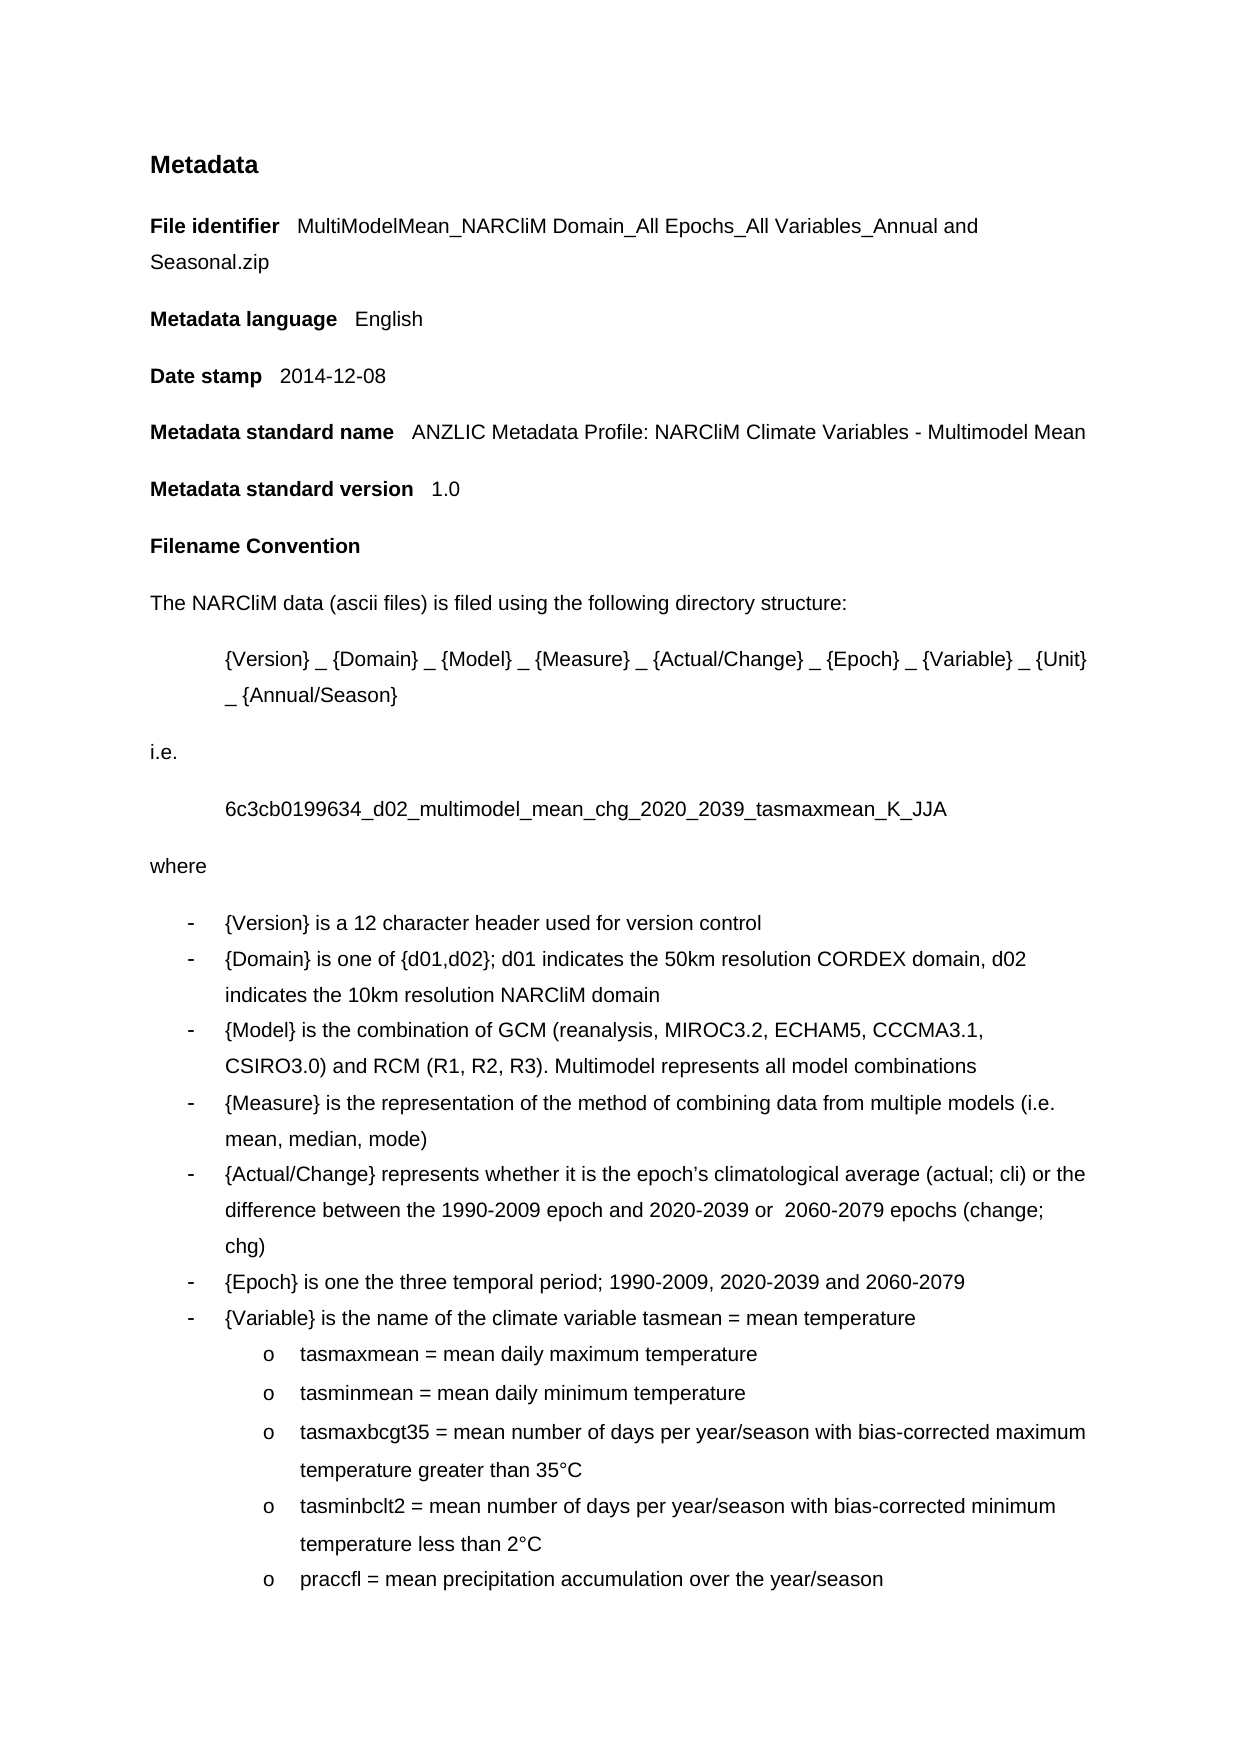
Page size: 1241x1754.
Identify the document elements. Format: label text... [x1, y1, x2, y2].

text 6c3cb0199634_d02_multimodel_mean_chg_2020_2039_tasmaxmean_K_JJA [150, 797, 1090, 821]
text The NARCliM data (ascii files) is filed using the following directory structure: [150, 591, 1090, 614]
list tasminmean = mean daily minimum temperature [262, 1381, 1090, 1407]
list tasmaxmean = mean daily maximum temperature [262, 1342, 1090, 1368]
list {Variable} is the name of the climate variable tasmean = mean temperature [187, 1306, 1090, 1330]
text File identifier MultiModelMean_NARCliM Domain_All Epochs_All Variables_Annual and Seasonal.zip [150, 214, 1090, 274]
list {Actual/Change} represents whether it is the epoch’s climatological average (actual; cli) or the difference between the 1990-2009 epoch and 2020-2039 or 2060-2079 epochs (change; chg) [187, 1162, 1090, 1258]
text Date stamp 2014-12-08 [150, 363, 1090, 387]
text i.e. [150, 740, 1090, 764]
text {Version} _ {Domain} _ {Model} _ {Measure} _ {Actual/Change} _ {Epoch} _ {Variable} _ {Unit} _ {Annual/Season} [225, 647, 1090, 707]
list praccfl = mean precipitation accumulation over the year/season [262, 1567, 1090, 1593]
text Filename Convention [150, 534, 1090, 558]
text Metadata standard version 1.0 [150, 477, 1090, 501]
list tasminbclt2 = mean number of days per year/season with bias-corrected minimum temperature less than 2°C [262, 1493, 1090, 1555]
text Metadata standard name ANZLIC Metadata Profile: NARCliM Climate Variables - Multimodel Mean [150, 420, 1090, 444]
list tasmaxbcgt35 = mean number of days per year/season with bias-corrected maximum temperature greater than 35°C [262, 1420, 1090, 1482]
list {Model} is the combination of GCM (reanalysis, MIROC3.2, ECHAM5, CCCMA3.1, CSIRO3.0) and RCM (R1, R2, R3). Multimodel represents all model combinations [187, 1018, 1090, 1078]
list {Epoch} is one the three temporal period; 1990-2009, 2020-2039 and 2060-2079 [187, 1270, 1090, 1294]
text where [150, 853, 1090, 877]
text Metadata language English [150, 307, 1090, 331]
text Metadata [150, 150, 1090, 179]
list {Version} is a 12 character header used for version control [187, 910, 1090, 934]
list {Domain} is one of {d01,d02}; d01 indicates the 50km resolution CORDEX domain, d02 indicates the 10km resolution NARCliM domain [187, 946, 1090, 1006]
list {Measure} is the representation of the method of combining data from multiple models (i.e. mean, median, mode) [187, 1090, 1090, 1150]
